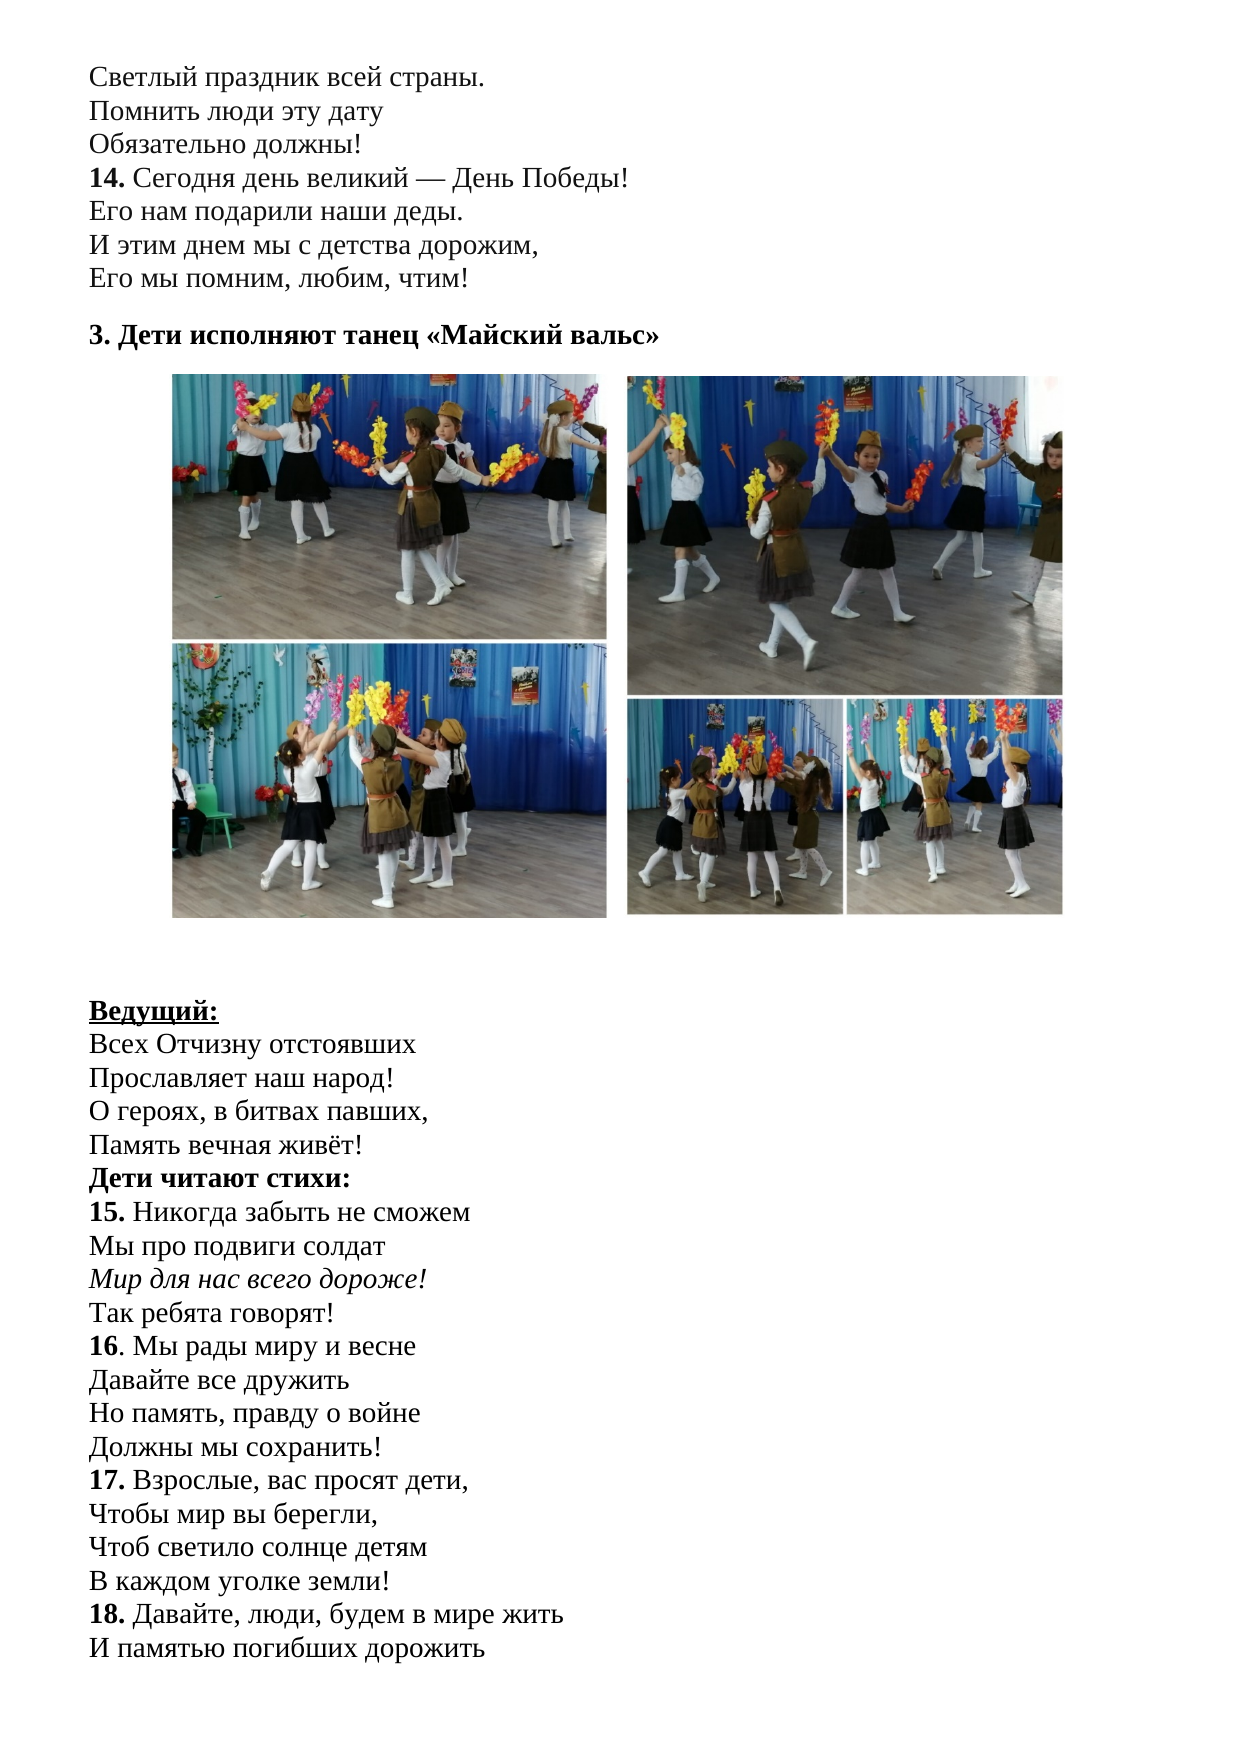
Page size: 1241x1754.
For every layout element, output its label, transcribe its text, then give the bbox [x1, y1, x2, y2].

text Ведущий: [89, 993, 1152, 1026]
text Так ребята говорят! [89, 1295, 1152, 1328]
text И этим днем мы с детства дорожим, [89, 227, 1152, 260]
text 14. Сегодня день великий — День Победы! [89, 160, 1152, 193]
text Чтоб светило солнце детям [89, 1529, 1152, 1563]
text 15. Никогда забыть не сможем [89, 1194, 1152, 1228]
text Его нам подарили наши деды. [89, 193, 1152, 227]
text Давайте все дружить [89, 1362, 1152, 1395]
text О героях, в битвах павших, [89, 1093, 1152, 1127]
text Прославляет наш народ! [89, 1060, 1152, 1093]
text Чтобы мир вы берегли, [89, 1496, 1152, 1529]
text 16. Мы рады миру и весне [89, 1328, 1152, 1362]
picture [623, 376, 1066, 918]
text Всех Отчизну отстоявших [89, 1026, 1152, 1060]
text Мы про подвиги солдат [89, 1228, 1152, 1261]
text Светлый праздник всей страны. [89, 59, 1152, 93]
picture [168, 374, 609, 918]
text 3. Дети исполняют танец «Майский вальс» [89, 317, 1152, 351]
text 17. Взрослые, вас просят дети, [89, 1462, 1152, 1496]
text И памятью погибших дорожить [89, 1630, 1152, 1664]
text Дети читают стихи: [89, 1161, 1152, 1194]
text Должны мы сохранить! [89, 1429, 1152, 1462]
text Но память, правду о войне [89, 1395, 1152, 1429]
text Память вечная живёт! [89, 1127, 1152, 1161]
text 18. Давайте, люди, будем в мире жить [89, 1597, 1152, 1630]
text В каждом уголке земли! [89, 1563, 1152, 1597]
text Мир для нас всего дороже! [89, 1261, 1152, 1295]
text Помнить люди эту дату [89, 93, 1152, 126]
text Его мы помним, любим, чтим! [89, 260, 1152, 294]
text Обязательно должны! [89, 126, 1152, 160]
